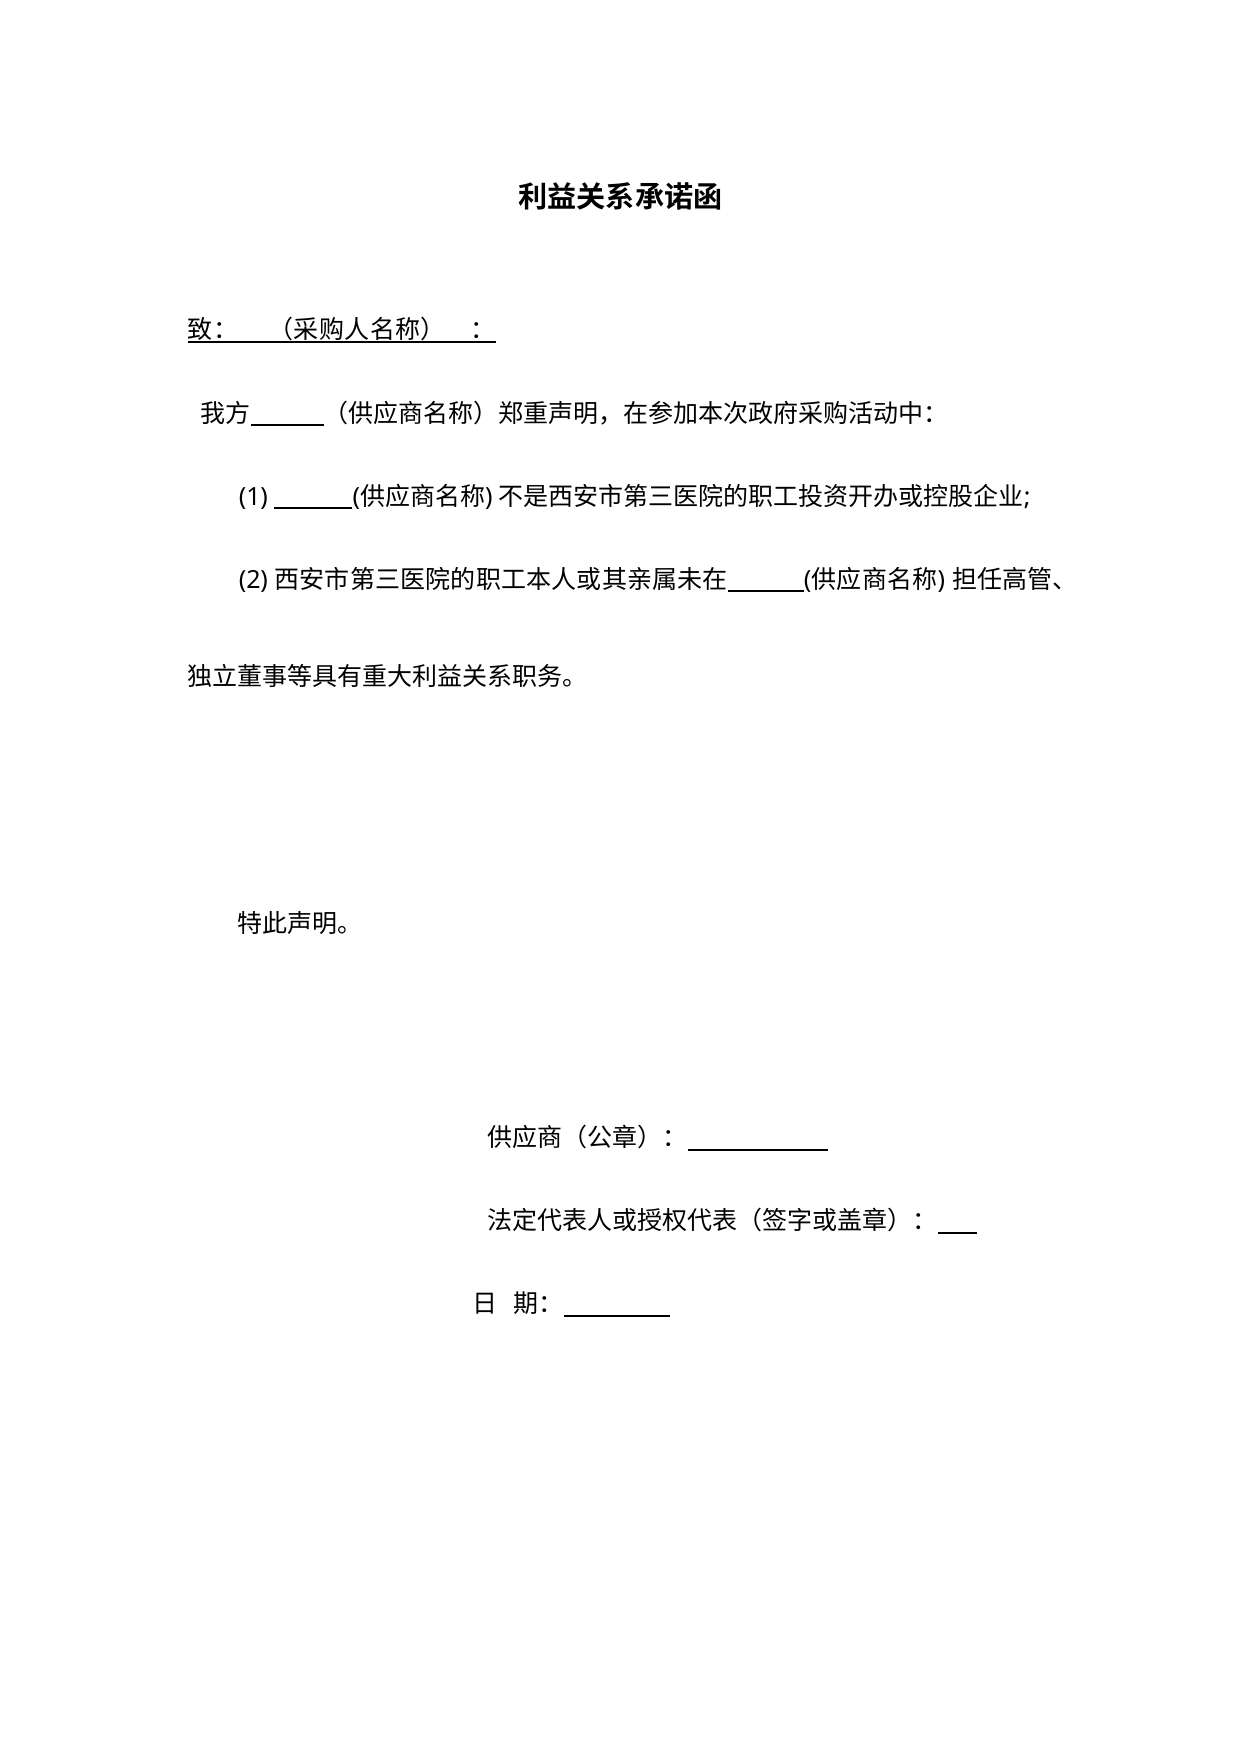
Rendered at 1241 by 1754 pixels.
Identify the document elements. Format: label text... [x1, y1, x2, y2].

text 供应商（公章）： [187, 1103, 1053, 1168]
text 日 期： [472, 1269, 1053, 1334]
text 利益关系承诺函 [187, 162, 1053, 227]
text 特此声明。 [187, 889, 1053, 954]
text 致： （采购人名称） ： [187, 296, 1053, 361]
list 西安市第三医院的职工本人或其亲属未在 (供应商名称) 担任高管、独立董事等具有重大利益关系职务。 [187, 545, 1053, 707]
list (供应商名称) 不是西安市第三医院的职工投资开办或控股企业; [187, 462, 1053, 527]
text 法定代表人或授权代表（签字或盖章）： [187, 1186, 1053, 1251]
text 我方 （供应商名称）郑重声明，在参加本次政府采购活动中： [187, 379, 1053, 444]
